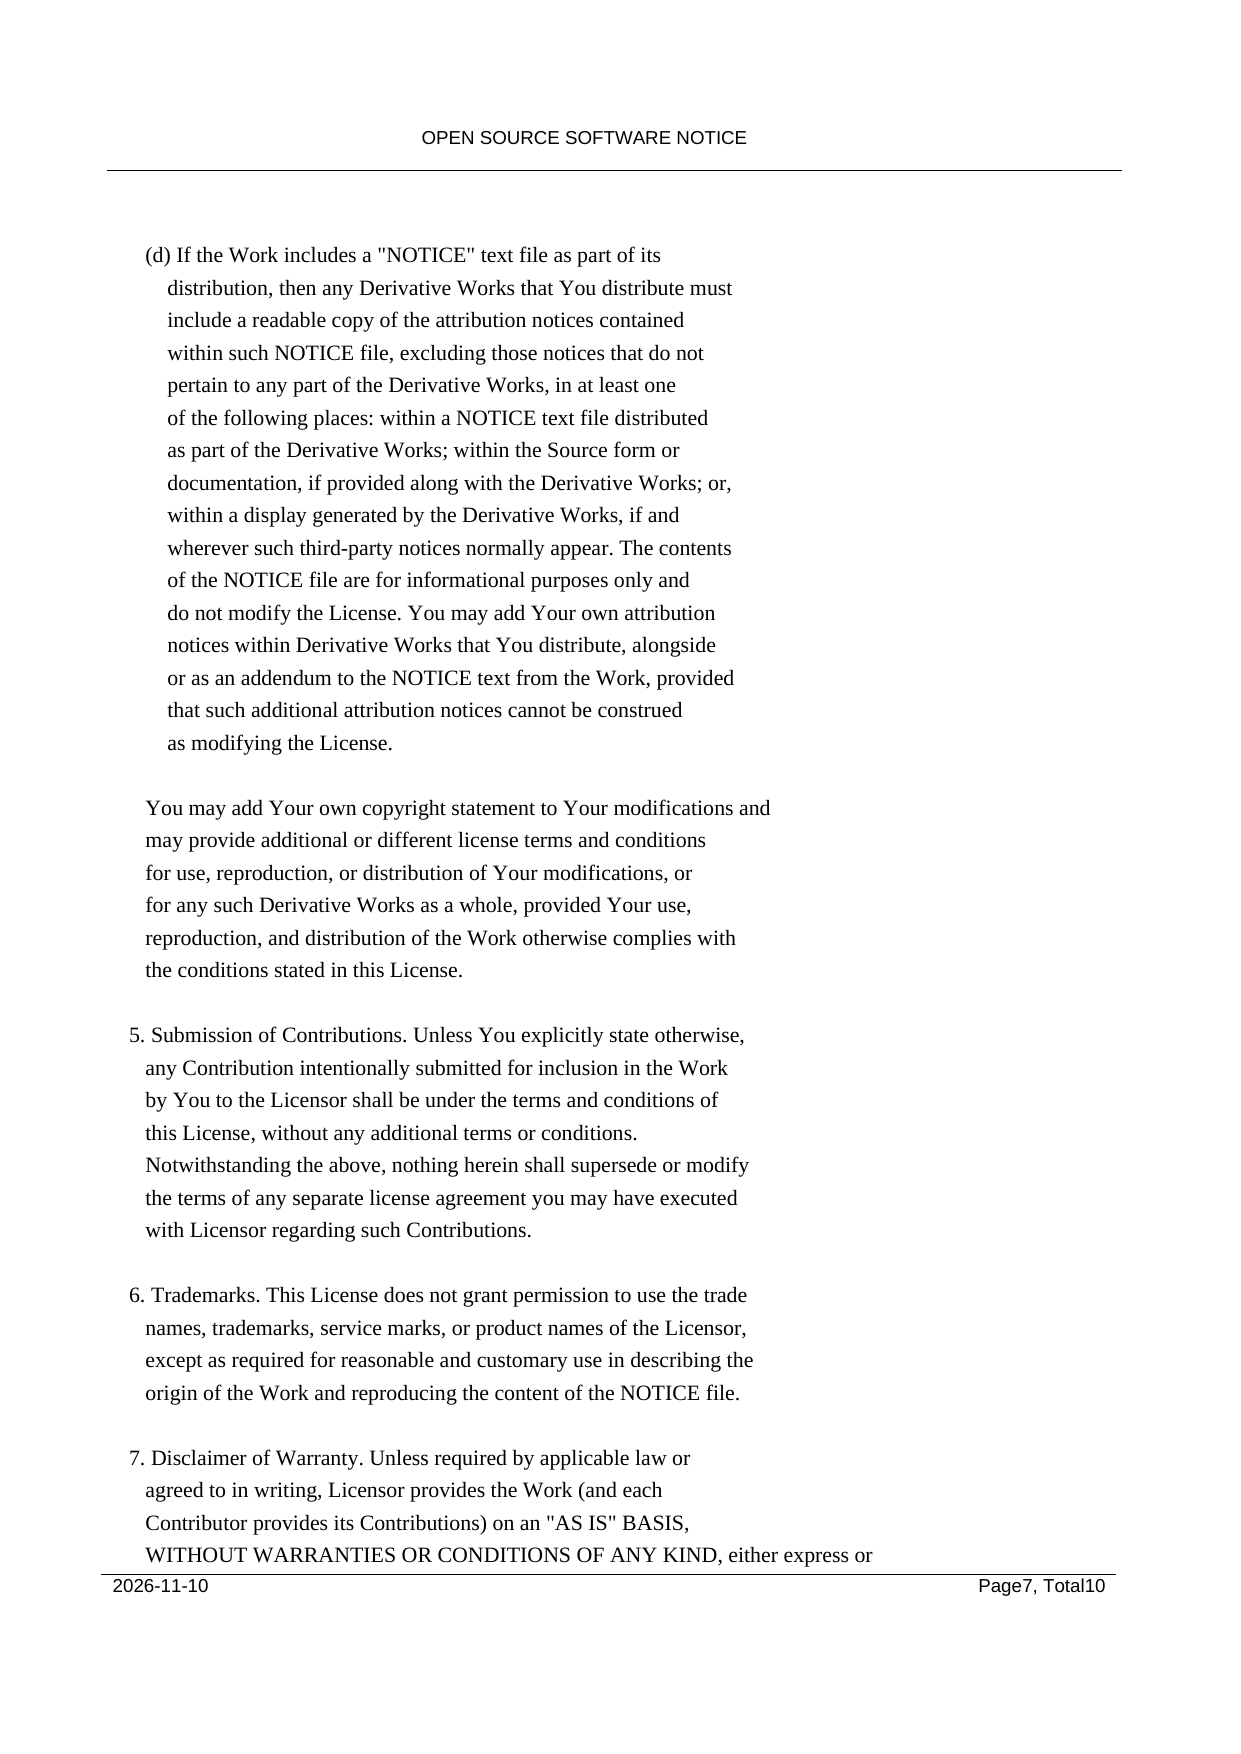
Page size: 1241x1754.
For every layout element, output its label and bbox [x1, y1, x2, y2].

text [112, 206, 1128, 1571]
